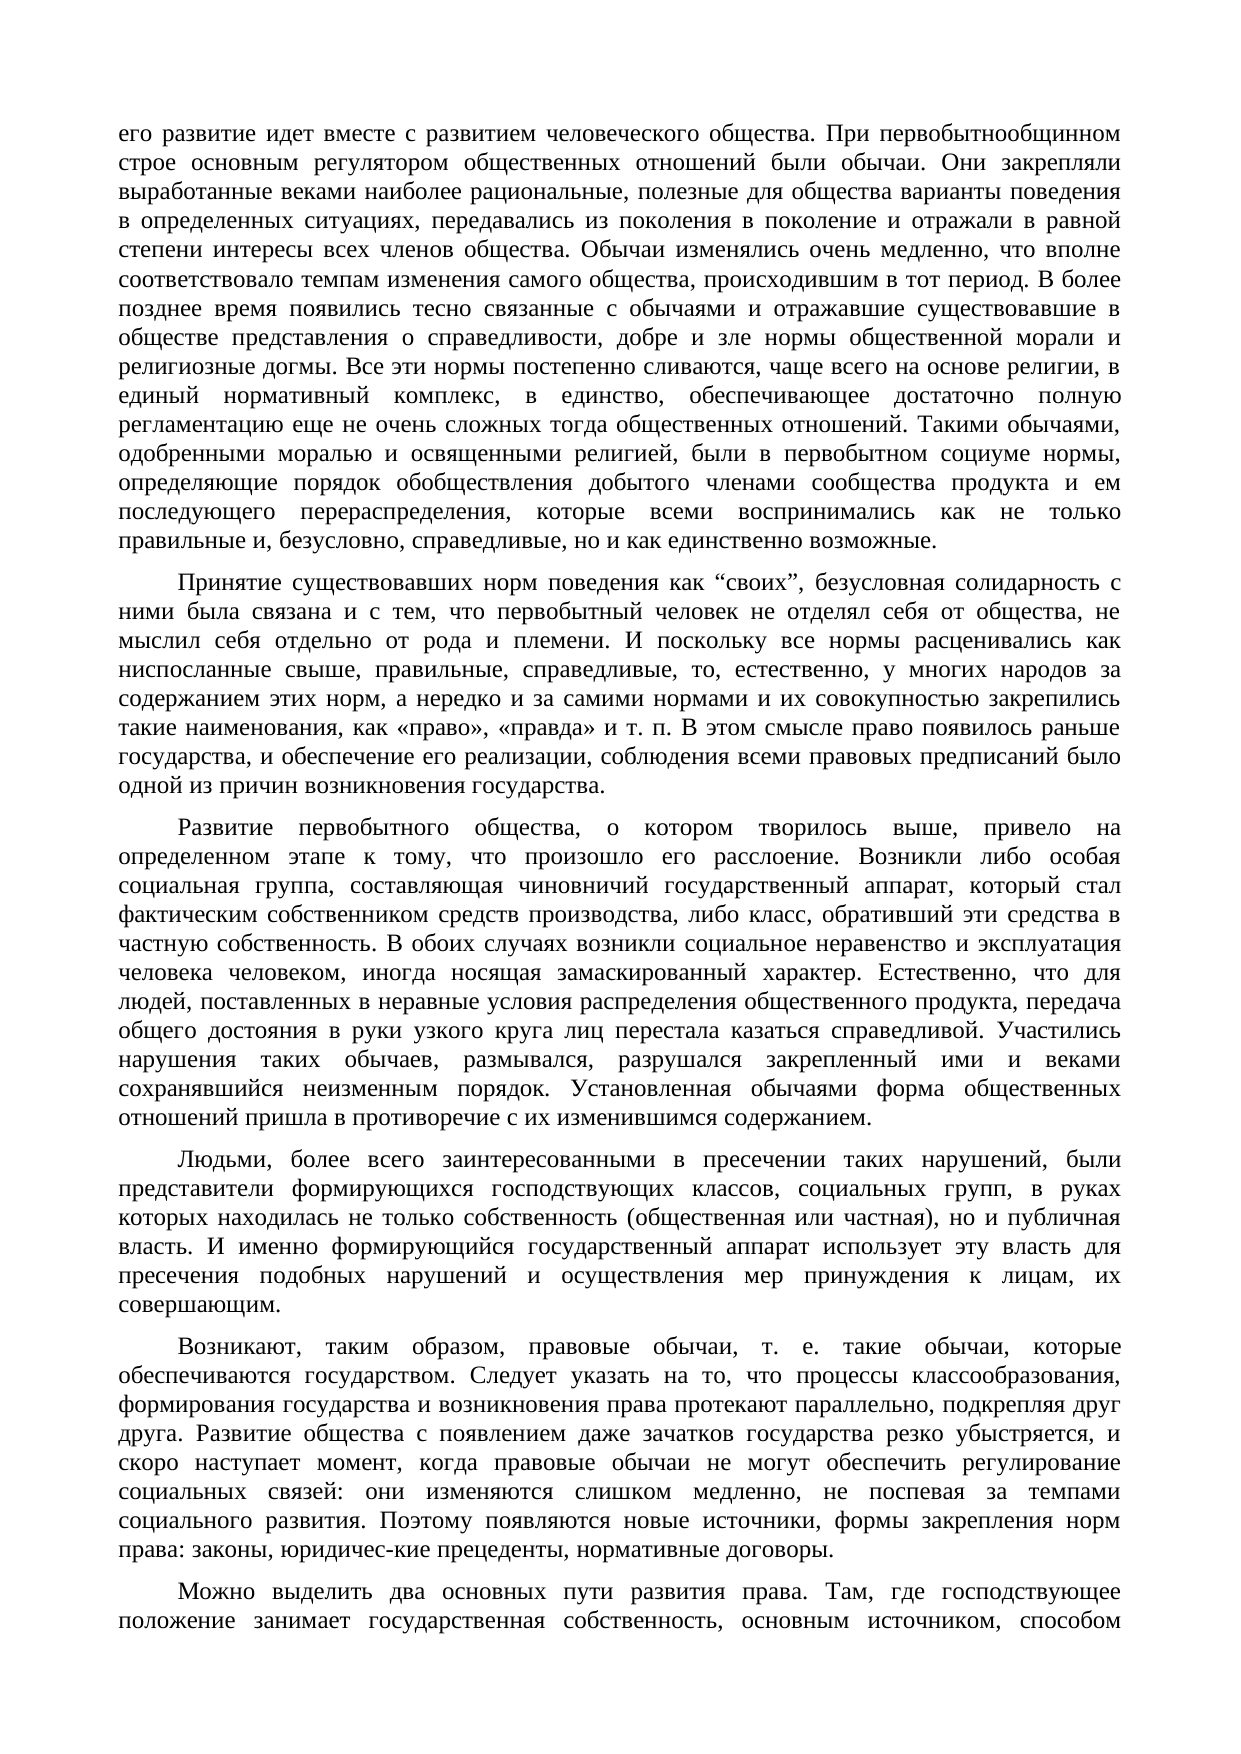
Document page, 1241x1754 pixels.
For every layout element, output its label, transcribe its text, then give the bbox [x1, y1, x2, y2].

text Принятие существовавших норм поведения как “своих”, безусловная солидарность с ними была связана и с тем, что первобытный человек не отделял себя от общества, не мыслил себя отдельно от рода и племени. И поскольку все нормы расценивались как ниспосланные свыше, правильные, справедливые, то, естественно, у многих народов за содержанием этих норм, а нередко и за самими нормами и их совокупностью закрепились такие наименования, как «право», «правда» и т. п. В этом смысле право появилось раньше государства, и обеспечение его реализации, соблюдения всеми правовых предписаний было одной из причин возникновения государства. [118, 567, 1122, 799]
text Возникают, таким образом, правовые обычаи, т. е. такие обычаи, которые обеспечиваются государством. Следует указать на то, что процессы классообразования, формирования государства и возникновения права протекают параллельно, подкрепляя друг друга. Развитие общества с появлением даже зачатков государства резко убыстряется, и скоро наступает момент, когда правовые обычаи не могут обеспечить регулирование социальных связей: они изменяются слишком медленно, не поспевая за темпами социального развития. Поэтому появляются новые источники, формы закрепления норм права: законы, юридичес-кие прецеденты, нормативные договоры. [118, 1331, 1122, 1563]
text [118, 1576, 1122, 1634]
text Развитие первобытного общества, о котором творилось выше, привело на определенном этапе к тому, что произошло его расслоение. Возникли либо особая социальная группа, составляющая чиновничий государственный аппарат, который стал фактическим собственником средств производства, либо класс, обративший эти средства в частную собственность. В обоих случаях возникли социальное неравенство и эксплуатация человека человеком, иногда носящая замаскированный характер. Естественно, что для людей, поставленных в неравные условия распределения общественного продукта, передача общего достояния в руки узкого круга лиц перестала казаться справедливой. Участились нарушения таких обычаев, размывался, разрушался закрепленный ими и веками сохранявшийся неизменным порядок. Установленная обычаями форма общественных отношений пришла в противоречие с их изменившимся содержанием. [118, 812, 1122, 1131]
text Людьми, более всего заинтересованными в пресечении таких нарушений, были представители формирующихся господствующих классов, социальных групп, в руках которых находилась не только собственность (общественная или частная), но и публичная власть. И именно формирующийся государственный аппарат использует эту власть для пресечения подобных нарушений и осуществления мер принуждения к лицам, их совершающим. [118, 1144, 1122, 1318]
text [118, 118, 1122, 554]
